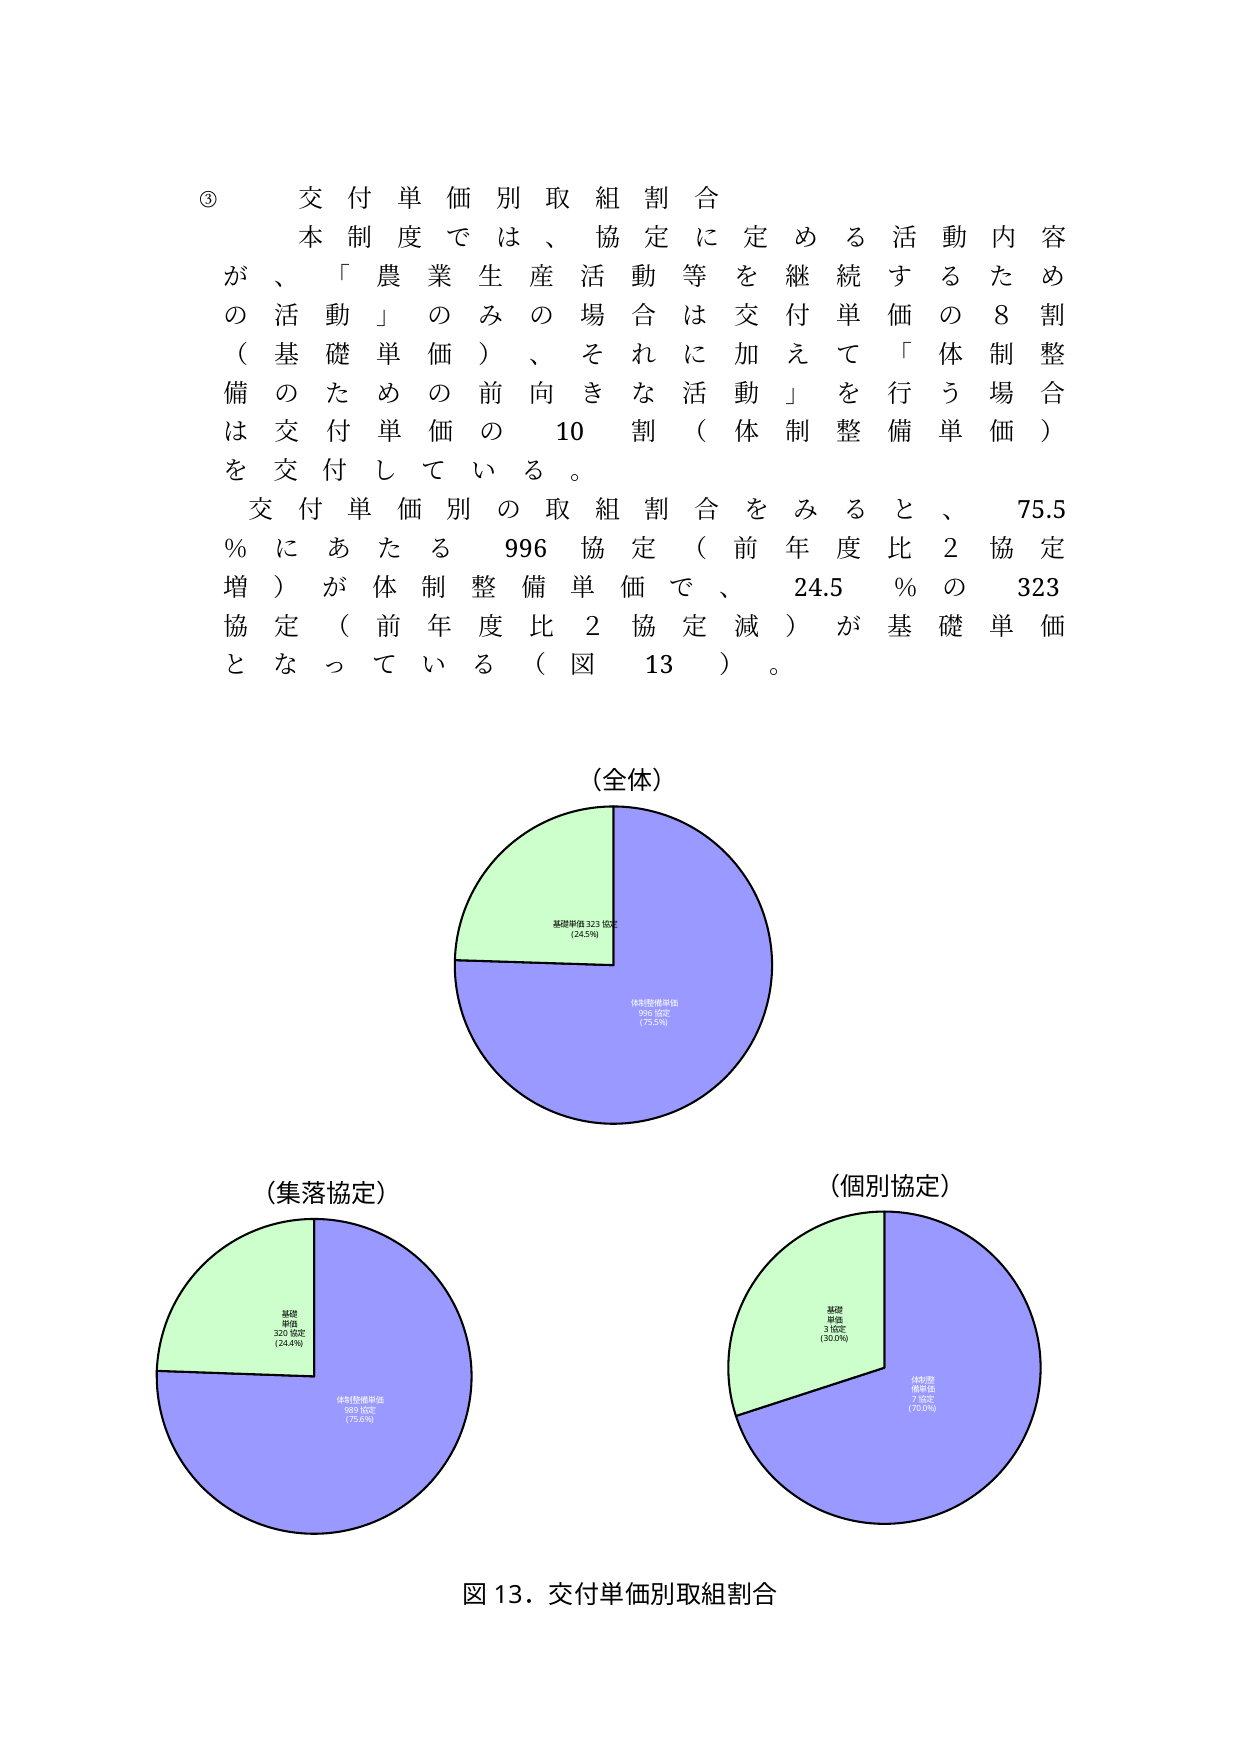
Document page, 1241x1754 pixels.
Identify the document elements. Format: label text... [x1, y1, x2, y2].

text 本制度では、協定に定める活動内容が、「農業生産活動等を継続するための活動」のみの場合は交付単価の８割（基礎単価）、それに加えて「体制整備のための前向きな活動」を行う場合は交付単価の10割（体制整備単価）を交付している。 [149, 216, 1091, 488]
text ③ 交付単価別取組割合 [149, 178, 1091, 216]
text 交付単価別の取組割合をみると、75.5％にあたる996協定（前年度比２協定増）が体制整備単価で、24.5％の323協定（前年度比２協定減）が基礎単価となっている（図13）。 [199, 488, 1091, 683]
